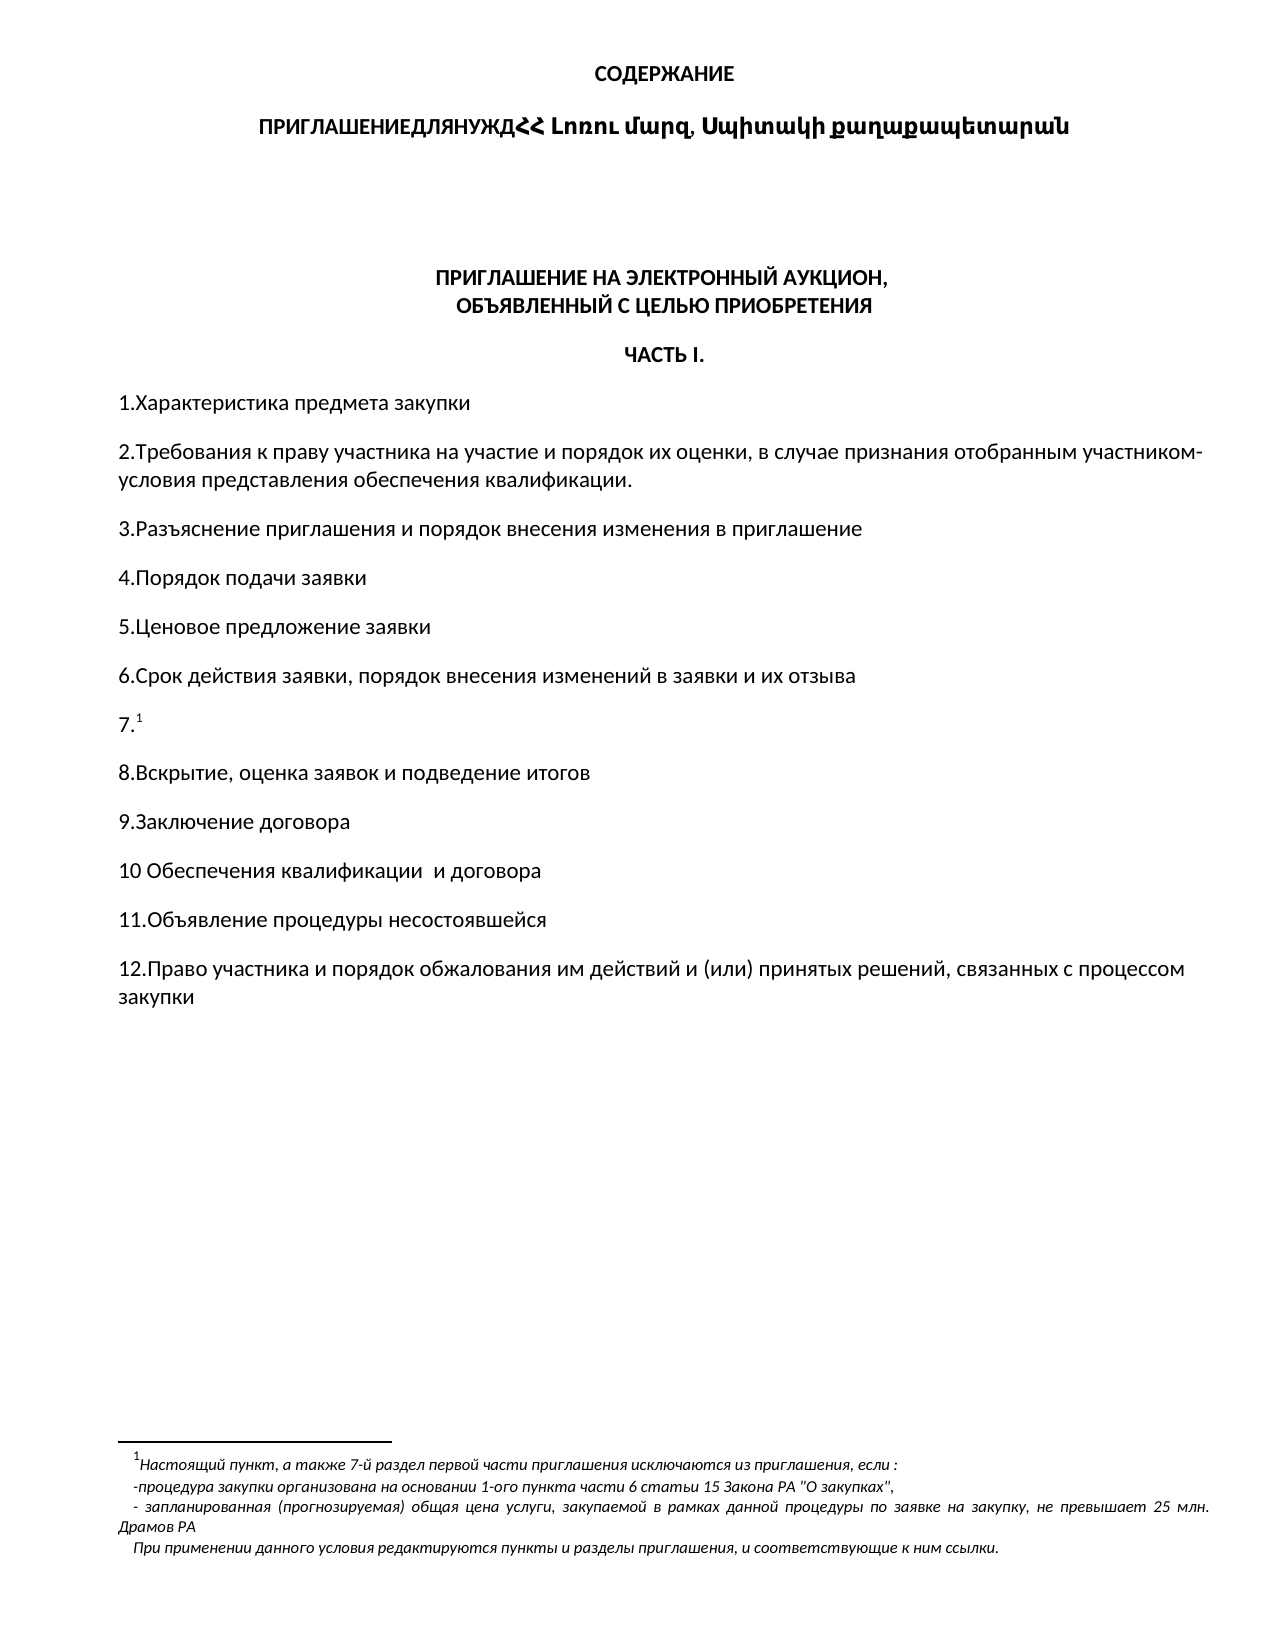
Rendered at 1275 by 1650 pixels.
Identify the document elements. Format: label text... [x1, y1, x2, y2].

text 9.Заключение договора [118, 807, 1211, 835]
text 2.Требования к праву участника на участие и порядок их оценки, в случае признания отобранным участником-условия представления обеспечения квалификации. [118, 437, 1211, 493]
text 7. [118, 710, 1211, 738]
text 11.Объявление процедуры несостоявшейся [118, 905, 1211, 933]
text 6.Срок действия заявки, порядок внесения изменений в заявки и их отзыва [118, 661, 1211, 689]
text 12.Право участника и порядок обжалования им действий и (или) принятых решений, связанных с процессом закупки [118, 954, 1211, 1010]
text 8.Вскрытие, оценка заявок и подведение итогов [118, 758, 1211, 787]
text ПРИГЛАШЕНИЕ НА ЭЛЕКТРОННЫЙ АУКЦИОН, ОБЪЯВЛЕННЫЙ С ЦЕЛЬЮ ПРИОБРЕТЕНИЯ [118, 263, 1211, 319]
text 5.Ценовое предложение заявки [118, 612, 1211, 640]
text 10 Обеспечения квалификации и договора [118, 856, 1211, 884]
text ПРИГЛАШЕНИЕДЛЯНУЖДՀՀ Լոռու մարզ, Սպիտակի քաղաքապետարան [118, 112, 1211, 140]
text СОДЕРЖАНИЕ [118, 59, 1211, 87]
text 1.Характеристика предмета закупки [118, 388, 1211, 417]
text 3.Разъяснение приглашения и порядок внесения изменения в приглашение [118, 514, 1211, 542]
text ЧАСТЬ I. [118, 340, 1211, 368]
text 4.Порядок подачи заявки [118, 563, 1211, 591]
